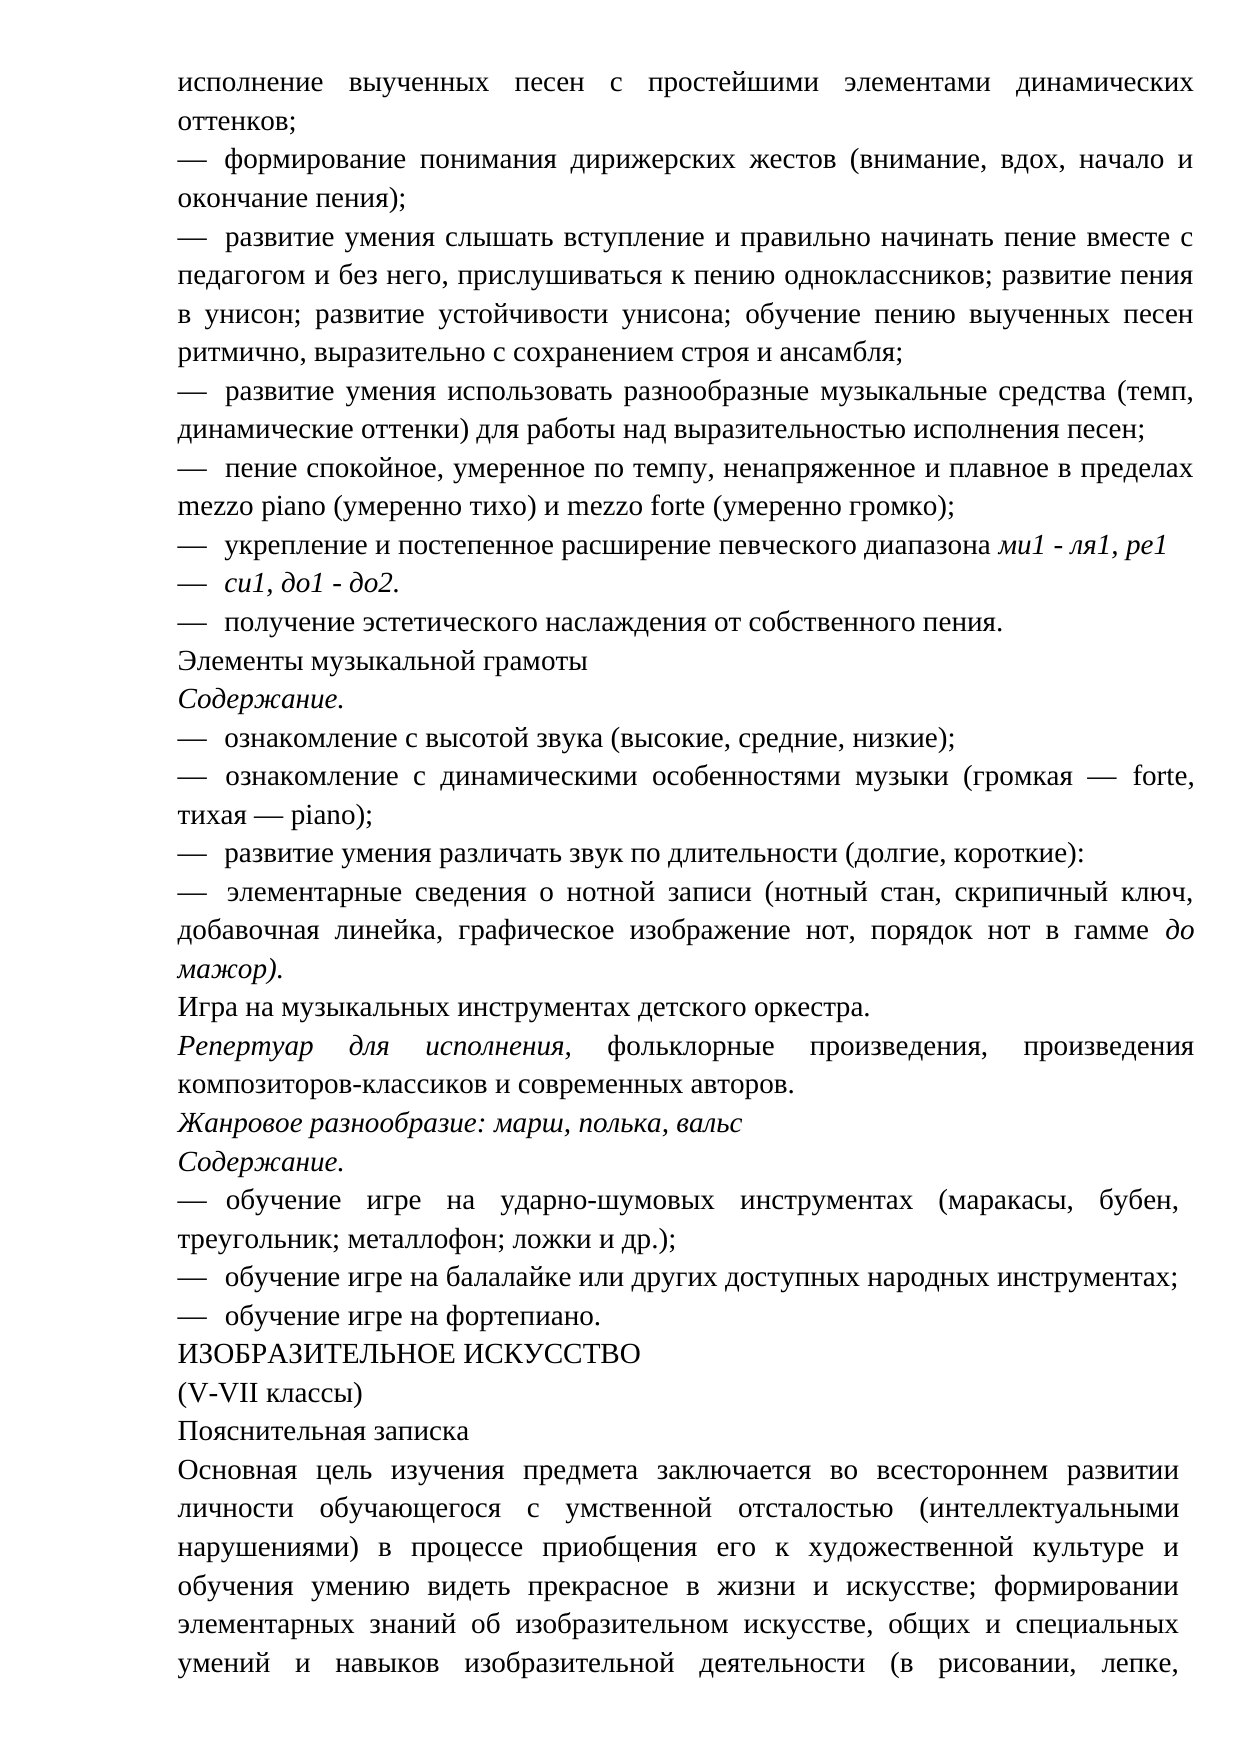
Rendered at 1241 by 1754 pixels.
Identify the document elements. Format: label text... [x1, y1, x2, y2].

list элементарные сведения о нотной записи (нотный стан, скрипичный ключ, добавочная линейка, графическое изображение нот, порядок нот в гамме до мажор). [177, 870, 1194, 986]
list укрепление и постепенное расширение певческого диапазона ми1 - ля1, ре1 [177, 523, 1194, 562]
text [177, 1448, 1180, 1680]
list формирование понимания дирижерских жестов (внимание, вдох, начало и окончание пения); [177, 138, 1194, 215]
list получение эстетического наслаждения от собственного пения. [177, 601, 1194, 639]
list ознакомление с высотой звука (высокие, средние, низкие); [177, 716, 1194, 755]
text Элементы музыкальной грамоты [177, 639, 1194, 678]
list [177, 61, 1194, 138]
text Жанровое разнообразие: марш, полька, вальс Содержание. [177, 1102, 747, 1179]
list развитие умения слышать вступление и правильно начинать пение вместе с педагогом и без него, прислушиваться к пению одноклассников; развитие пения в унисон; развитие устойчивости унисона; обучение пению выученных песен ритмично, выразительно с сохранением строя и ансамбля; [177, 215, 1194, 369]
text ИЗОБРАЗИТЕЛЬНОЕ ИСКУССТВО (V-VII классы) [177, 1333, 672, 1410]
list развитие умения различать звук по длительности (долгие, короткие): [177, 832, 1194, 870]
list обучение игре на ударно-шумовых инструментах (маракасы, бубен, треугольник; металлофон; ложки и др.); [177, 1179, 1180, 1256]
text Репертуар для исполнения, фольклорные произведения, произведения композиторов-классиков и современных авторов. [177, 1024, 1194, 1102]
text Содержание. [177, 678, 1194, 716]
list пение спокойное, умеренное по темпу, ненапряженное и плавное в пределах mezzo piano (умеренно тихо) и mezzo forte (умеренно громко); [177, 446, 1194, 523]
list обучение игре на фортепиано. [177, 1294, 1194, 1333]
list си1, до1 - до2. [177, 562, 1194, 601]
list ознакомление с динамическими особенностями музыки (громкая — forte, тихая — piano); [177, 755, 1194, 832]
text Пояснительная записка [177, 1410, 1194, 1448]
list развитие умения использовать разнообразные музыкальные средства (темп, динамические оттенки) для работы над выразительностью исполнения песен; [177, 369, 1194, 446]
text Игра на музыкальных инструментах детского оркестра. [177, 986, 1194, 1024]
list обучение игре на балалайке или других доступных народных инструментах; [177, 1256, 1194, 1294]
